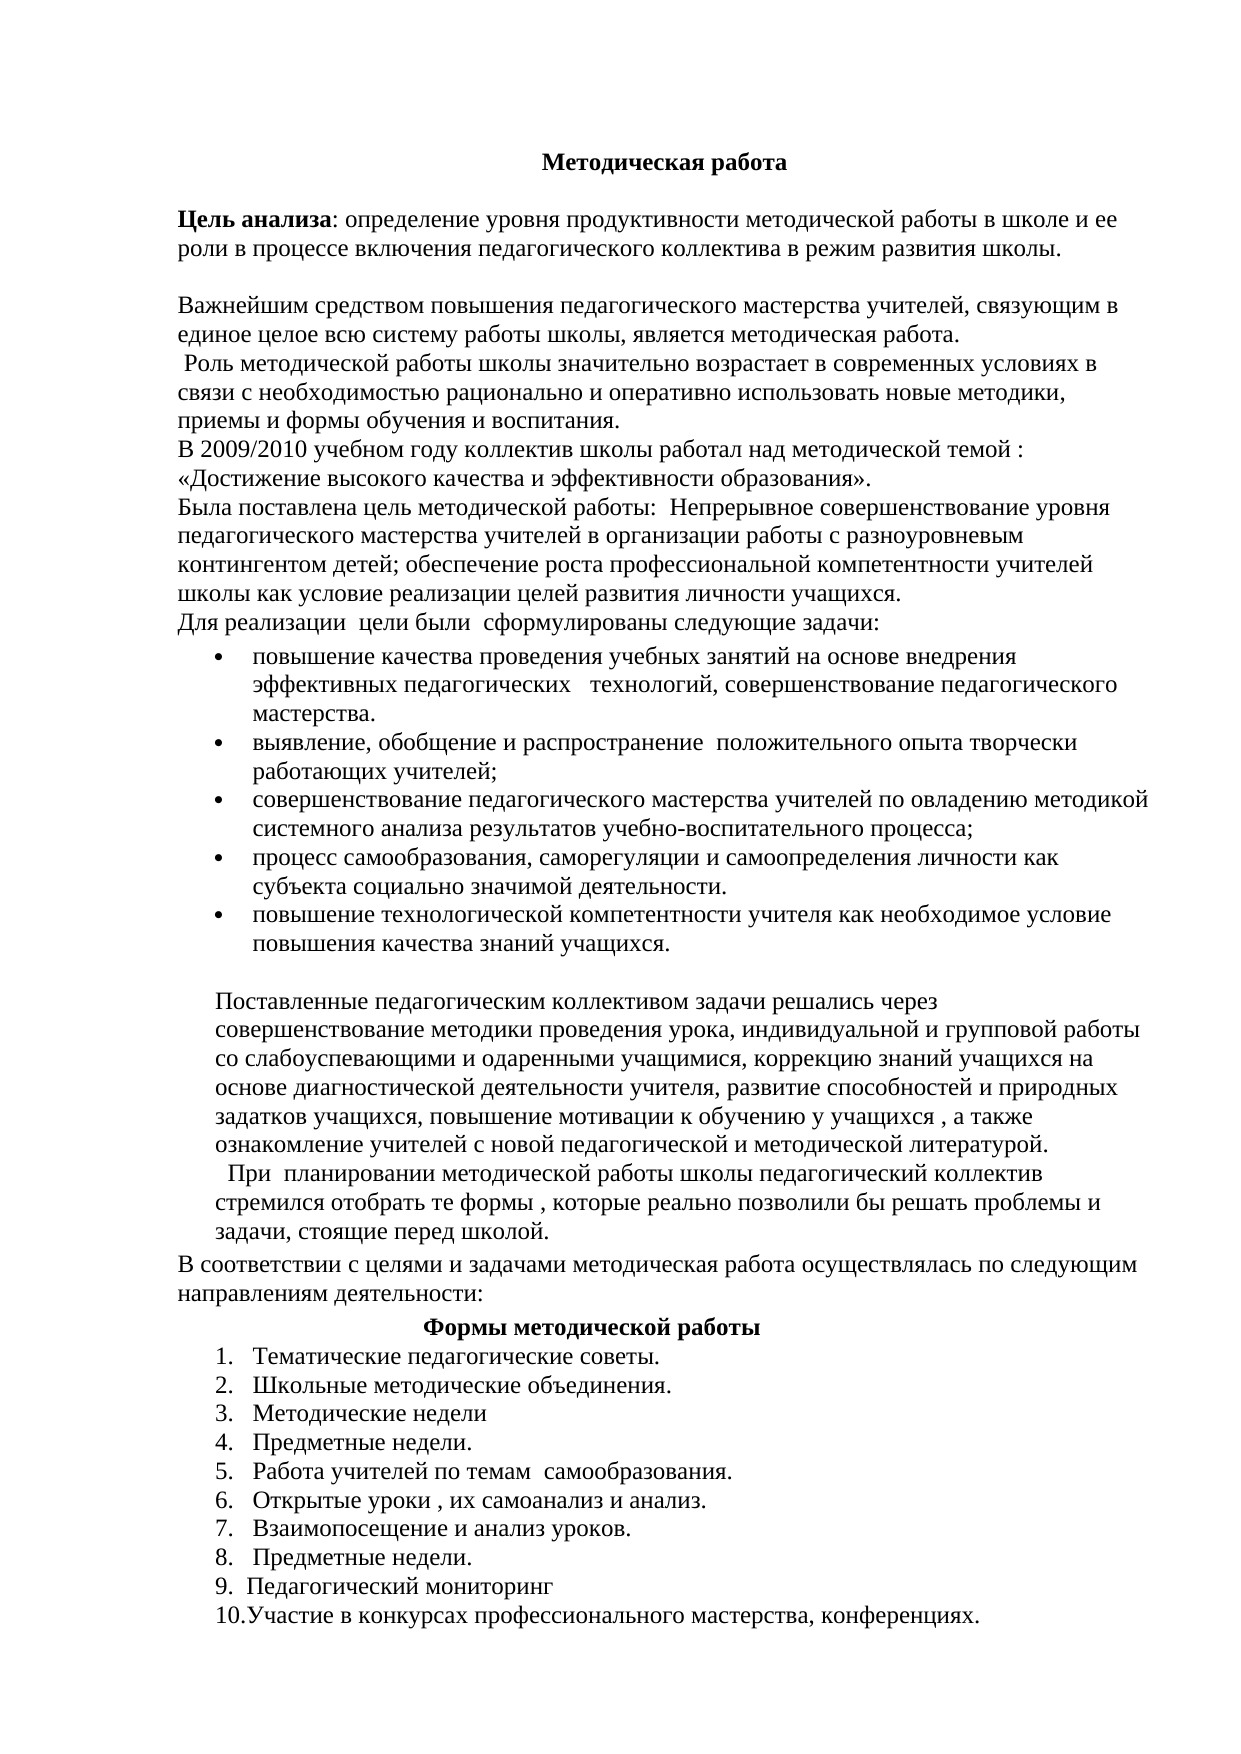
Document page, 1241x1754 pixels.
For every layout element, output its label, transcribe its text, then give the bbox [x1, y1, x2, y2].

text Для реализации цели были сформулированы следующие задачи: [177, 607, 1152, 636]
list совершенствование педагогического мастерства учителей по овладению методикой системного анализа результатов учебно-воспитательного процесса; [215, 784, 1152, 842]
text Роль методической работы школы значительно возрастает в современных условиях в связи с необходимостью рационально и оперативно использовать новые методики, приемы и формы обучения и воспитания. [177, 348, 1152, 434]
text Формы методической работы [177, 1312, 1152, 1341]
text Была поставлена цель методической работы: Непрерывное совершенствование уровня педагогического мастерства учителей в организации работы с разноуровневым контингентом детей; обеспечение роста профессиональной компетентности учителей школы как условие реализации целей развития личности учащихся. [177, 492, 1152, 607]
list Взаимопосещение и анализ уроков. [215, 1513, 1152, 1542]
list Предметные недели. [215, 1427, 1152, 1456]
text Методическая работа [177, 147, 1152, 176]
text Важнейшим средством повышения педагогического мастерства учителей, связующим в единое целое всю систему работы школы, является методическая работа. [177, 291, 1152, 348]
list повышение технологической компетентности учителя как необходимое условие повышения качества знаний учащихся. [215, 899, 1152, 957]
text 10.Участие в конкурсах профессионального мастерства, конференциях. [215, 1600, 1152, 1628]
text При планировании методической работы школы педагогический коллектив стремился отобрать те формы , которые реально позволили бы решать проблемы и задачи, стоящие перед школой. [215, 1158, 1152, 1244]
text Цель анализа: определение уровня продуктивности методической работы в школе и ее роли в процессе включения педагогического коллектива в режим развития школы. [177, 204, 1152, 262]
list повышение качества проведения учебных занятий на основе внедрения эффективных педагогических технологий, совершенствование педагогического мастерства. [215, 641, 1152, 727]
list Школьные методические объединения. [215, 1370, 1152, 1398]
text В соответствии с целями и задачами методическая работа осуществлялась по следующим направлениям деятельности: [177, 1249, 1152, 1307]
list Тематические педагогические советы. [215, 1341, 1152, 1370]
text «Достижение высокого качества и эффективности образования». [177, 463, 1152, 492]
list Работа учителей по темам самообразования. [215, 1456, 1152, 1485]
list Открытые уроки , их самоанализ и анализ. [215, 1485, 1152, 1513]
text Поставленные педагогическим коллективом задачи решались через совершенствование методики проведения урока, индивидуальной и групповой работы со слабоуспевающими и одаренными учащимися, коррекцию знаний учащихся на основе диагностической деятельности учителя, развитие способностей и природных задатков учащихся, повышение мотивации к обучению у учащихся , а также ознакомление учителей с новой педагогической и методической литературой. [215, 986, 1152, 1158]
list Предметные недели. [215, 1542, 1152, 1571]
text 9. Педагогический мониторинг [177, 1571, 1152, 1600]
list выявление, обобщение и распространение положительного опыта творчески работающих учителей; [215, 727, 1152, 784]
text В 2009/2010 учебном году коллектив школы работал над методической темой : [177, 434, 1152, 463]
list процесс самообразования, саморегуляции и самоопределения личности как субъекта социально значимой деятельности. [215, 842, 1152, 899]
list Методические недели [215, 1398, 1152, 1427]
